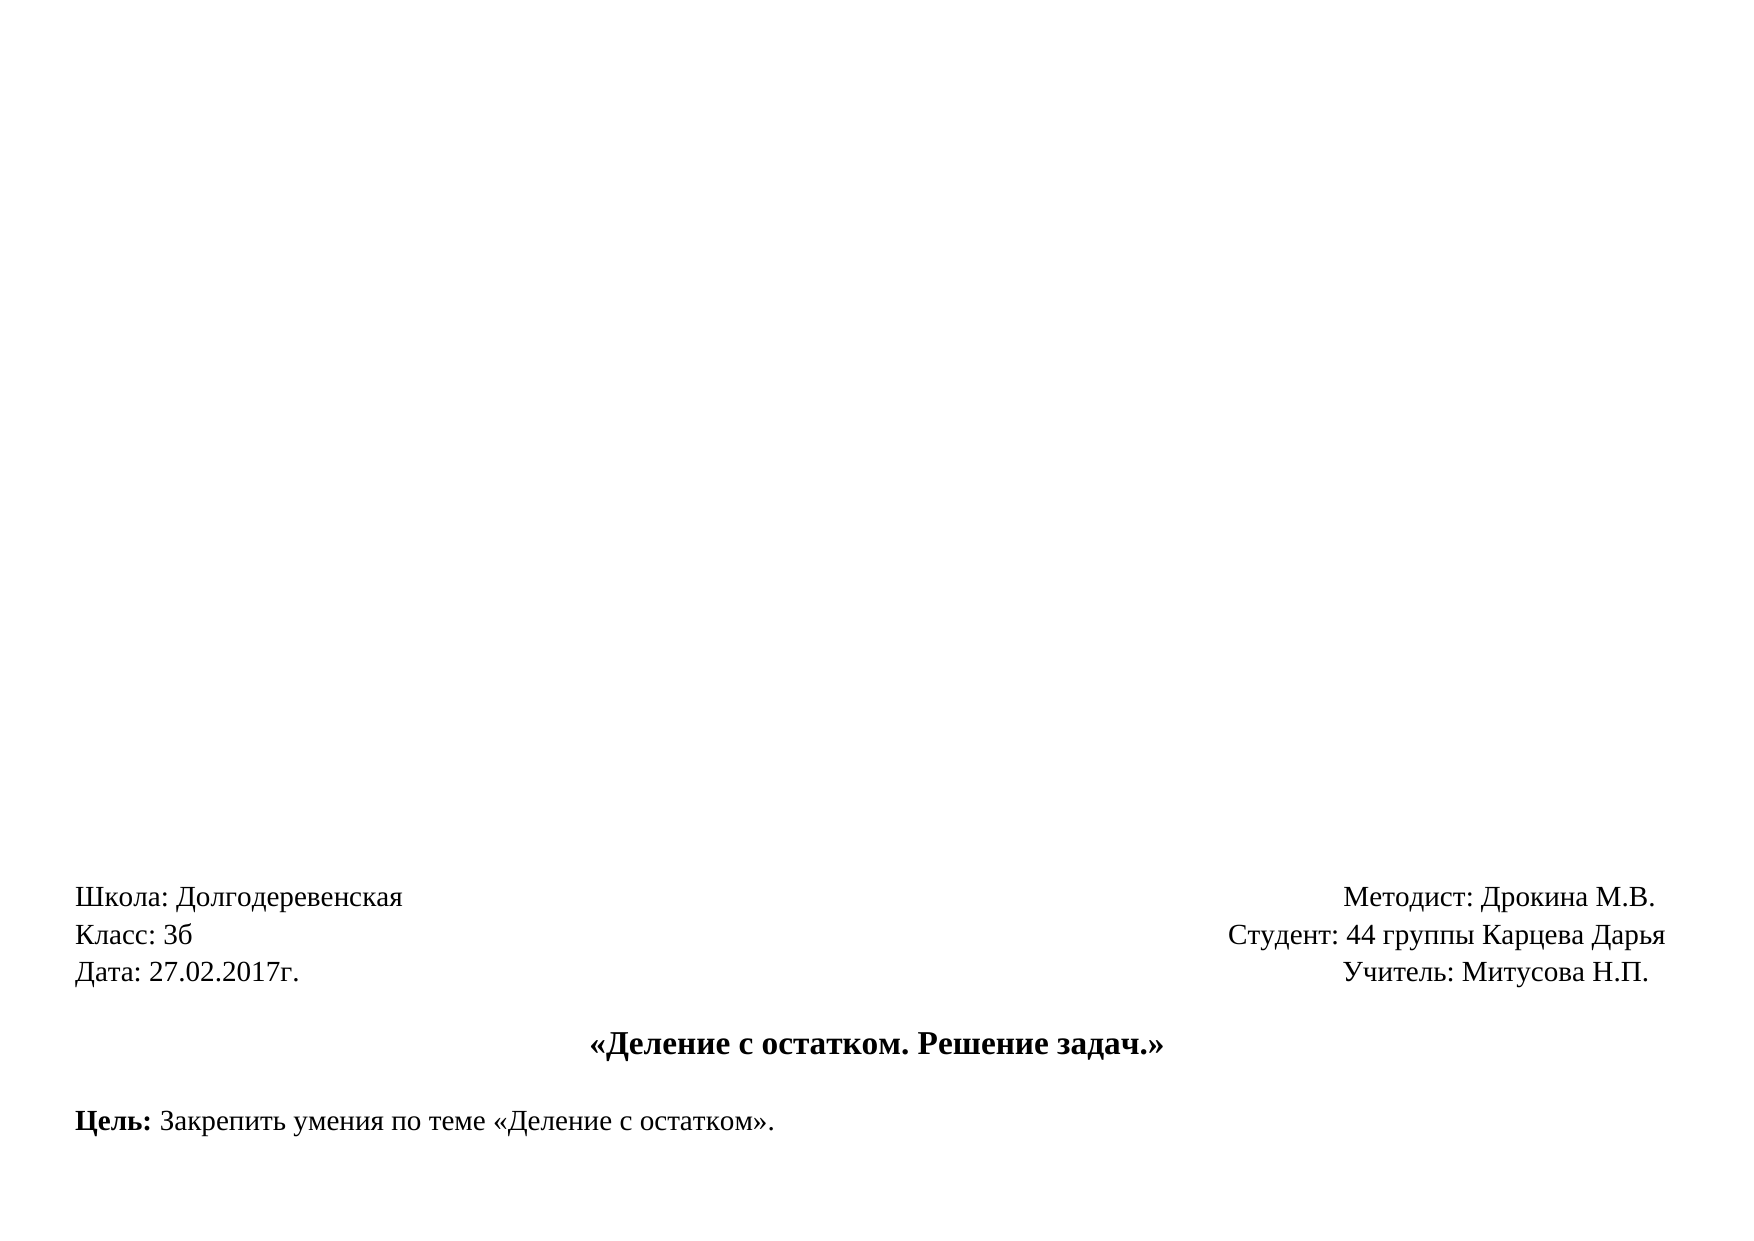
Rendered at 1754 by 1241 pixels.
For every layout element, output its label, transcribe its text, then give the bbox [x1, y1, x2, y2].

text Школа: Долгодеревенская Методист: Дрокина М.В. [75, 879, 1679, 913]
text Класс: 3б Студент: 44 группы Карцева Дарья [75, 917, 1679, 950]
text «Деление с остатком. Решение задач.» [75, 1023, 1679, 1062]
text Дата: 27.02.2017г. Учитель: Митусова Н.П. [75, 954, 1679, 988]
text Цель: Закрепить умения по теме «Деление с остатком». [75, 1103, 1679, 1137]
